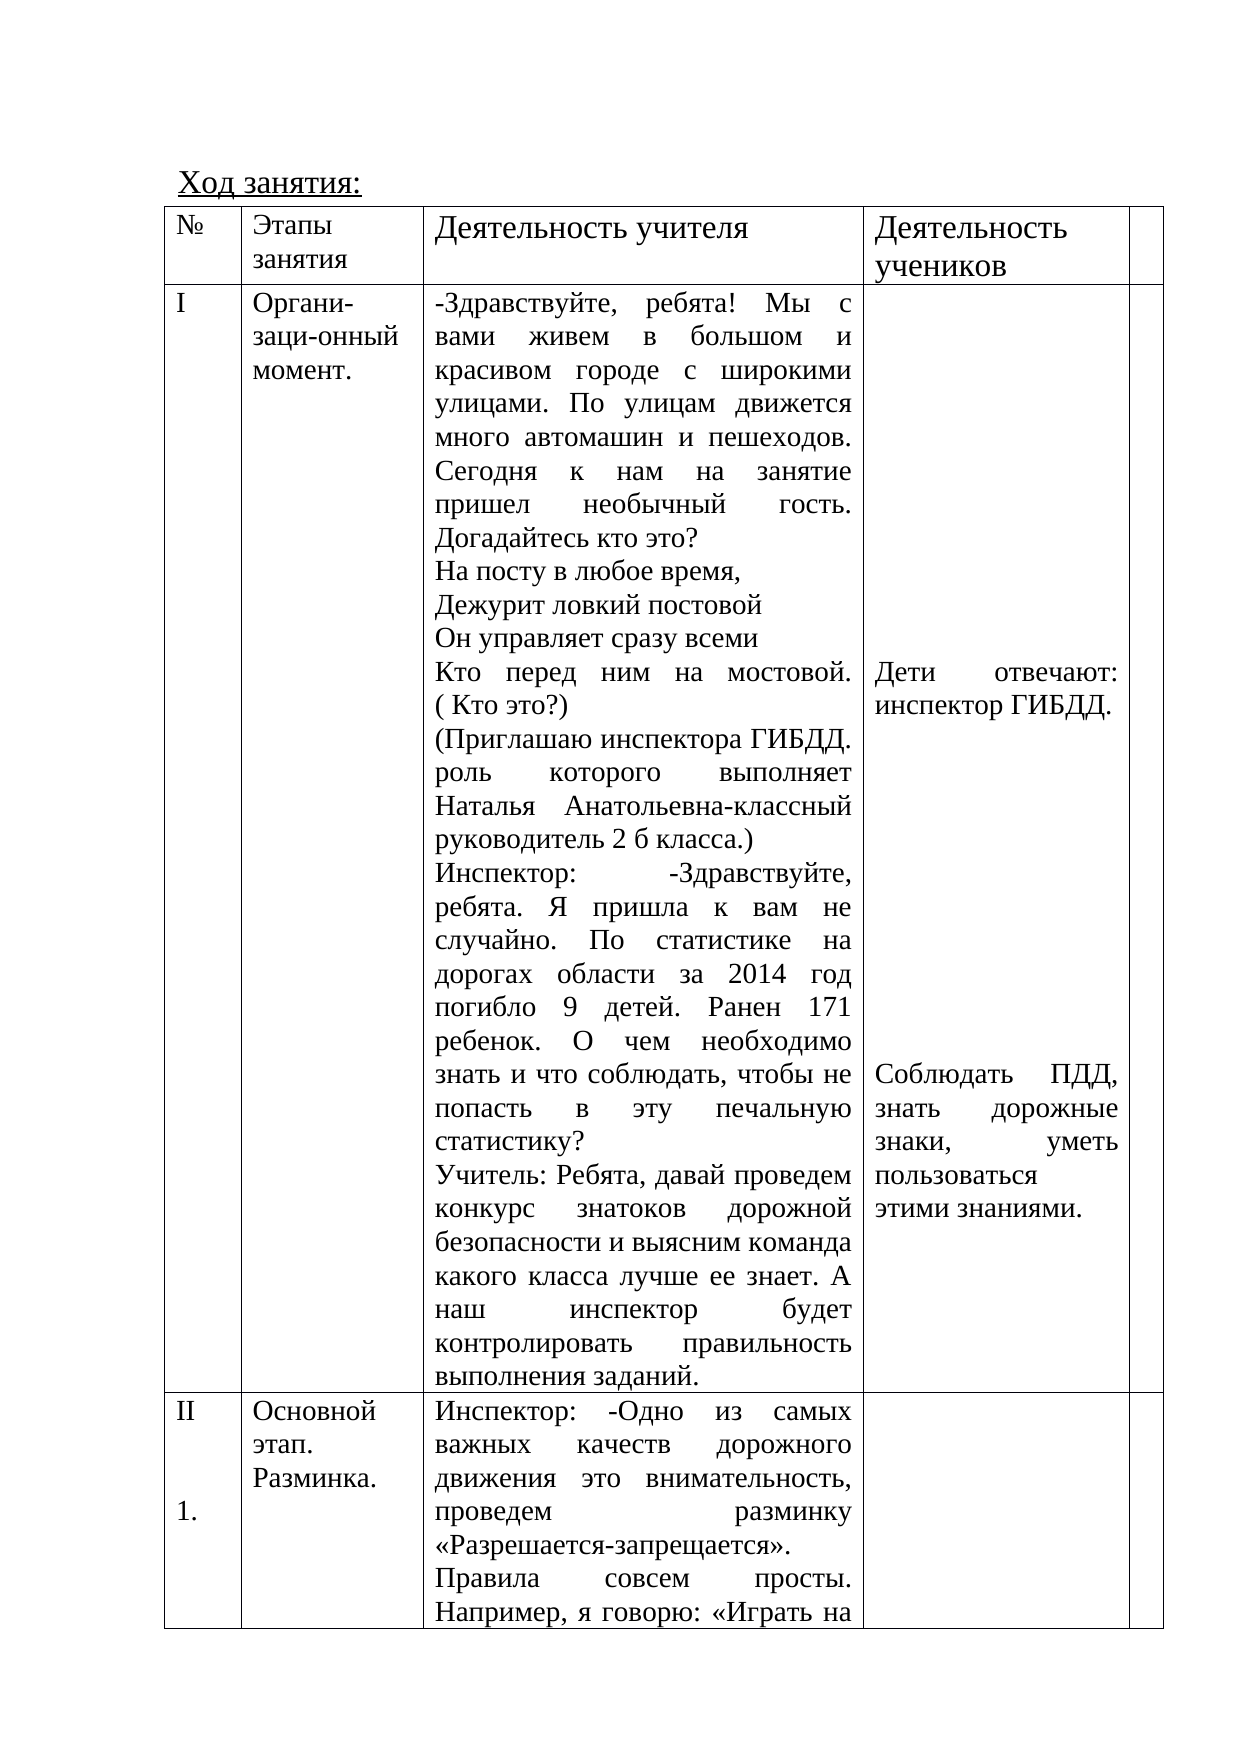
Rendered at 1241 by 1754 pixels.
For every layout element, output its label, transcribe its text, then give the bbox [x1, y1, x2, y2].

table_header [1130, 207, 1163, 284]
table_cell -Здравствуйте, ребята! Мы с вами живем в большом и красивом городе с широкими улицами. По улицам движется много автомашин и пешеходов. Сегодня к нам на занятие пришел необычный гость. Догадайтесь кто это? На посту в любое время, Дежурит ловкий постовой Он управляет сразу всеми Кто перед ним на мостовой. ( Кто это?) (Приглашаю инспектора ГИБДД. роль которого выполняет Наталья Анатольевна-классный руководитель 2 б класса.) Инспектор: -Здравствуйте, ребята. Я пришла к вам не случайно. По статистике на дорогах области за 2014 год погибло 9 детей. Ранен 171 ребенок. О чем необходимо знать и что соблюдать, чтобы не попасть в эту печальную статистику? Учитель: Ребята, давай проведем конкурс знатоков дорожной безопасности и выясним команда какого класса лучше ее знает. А наш инспектор будет контролировать правильность выполнения заданий. [424, 285, 863, 1392]
text Ход занятия: [177, 162, 1152, 201]
table_cell Органи-заци-онный момент. [242, 285, 423, 1392]
table_cell I [165, 285, 241, 1392]
table_cell [1130, 1393, 1163, 1628]
table_header Деятельность учеников [864, 207, 1129, 284]
table_header Этапы занятия [242, 207, 423, 284]
table_cell Дети отвечают: инспектор ГИБДД. Соблюдать ПДД, знать дорожные знаки, уметь пользоваться этими знаниями. [864, 285, 1129, 1392]
table_header № [165, 207, 241, 284]
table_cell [165, 1393, 241, 1628]
table_cell [1130, 285, 1163, 1392]
table_header Деятельность учителя [424, 207, 863, 284]
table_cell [424, 1393, 863, 1628]
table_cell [242, 1393, 423, 1628]
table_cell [864, 1393, 1129, 1628]
